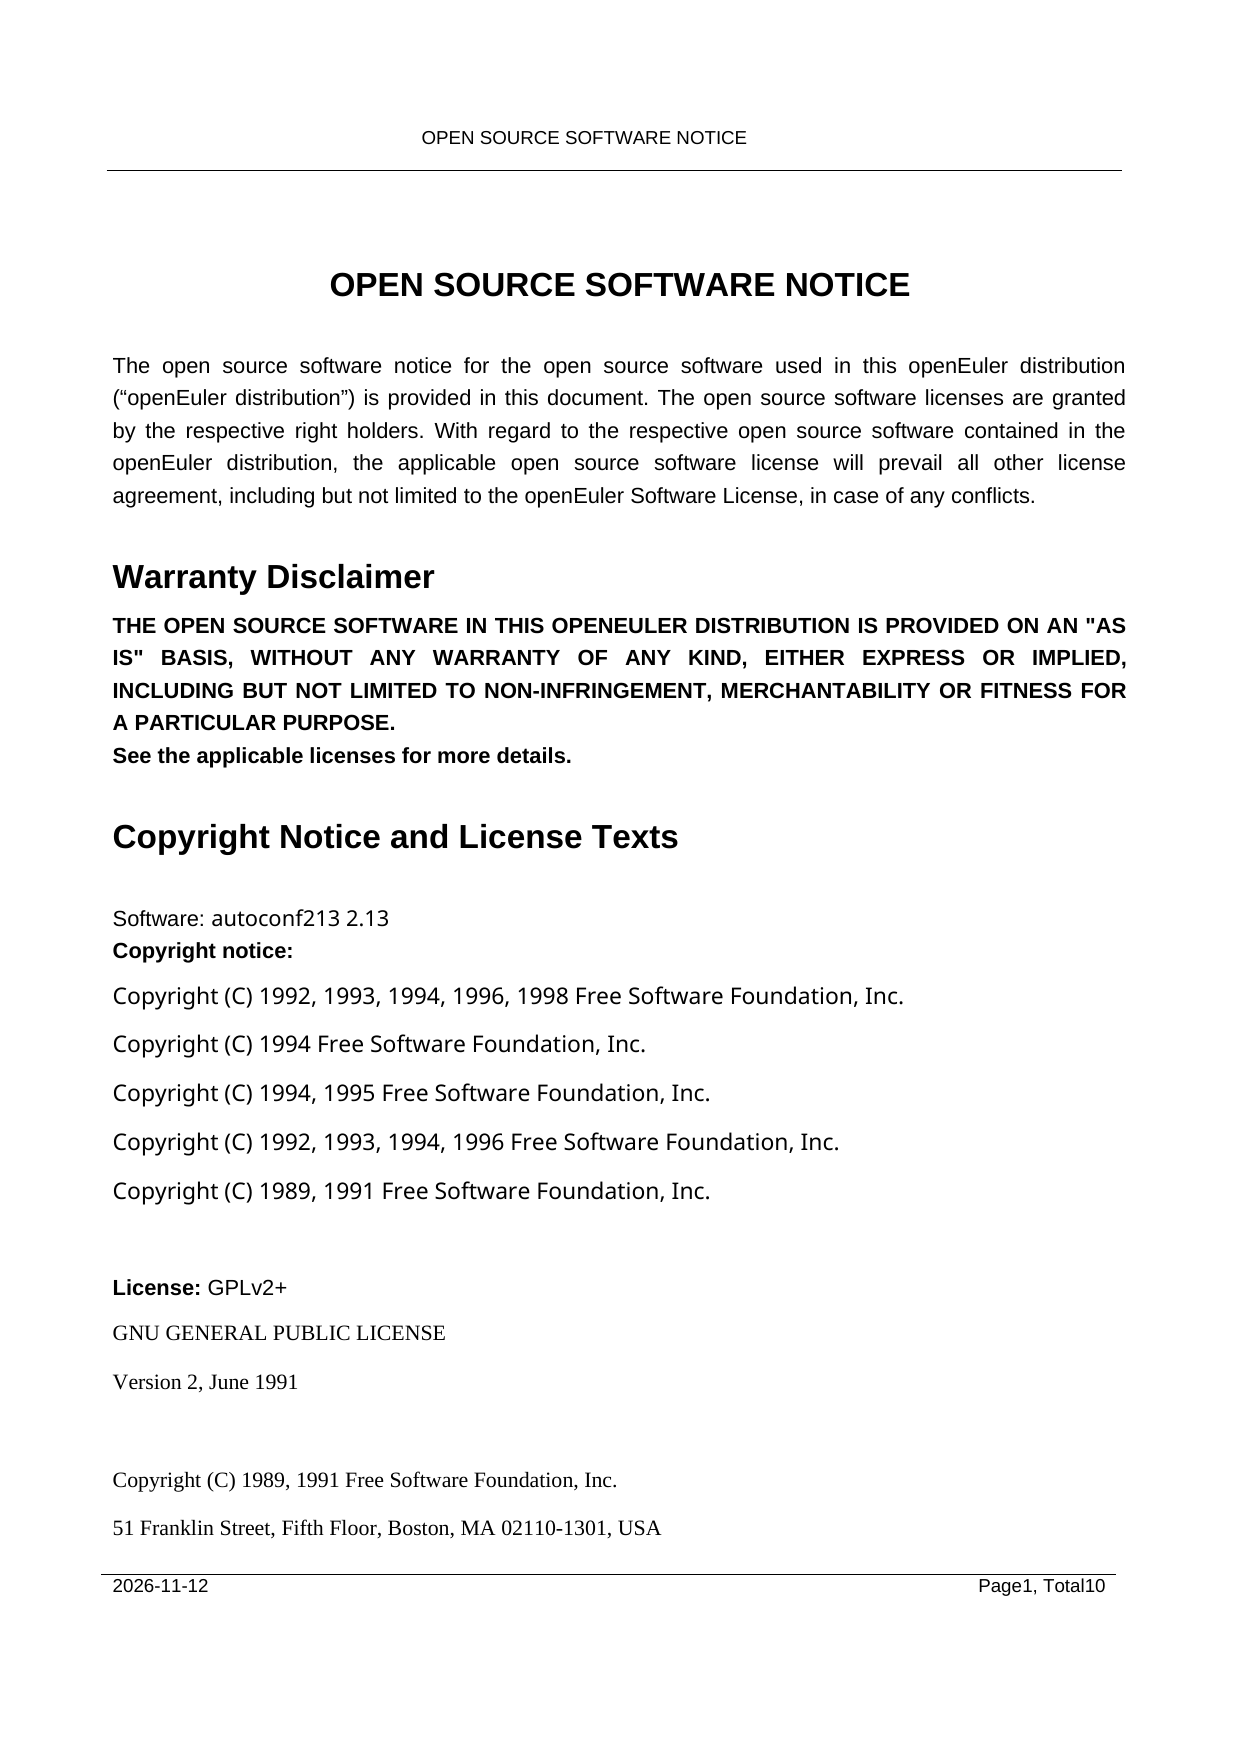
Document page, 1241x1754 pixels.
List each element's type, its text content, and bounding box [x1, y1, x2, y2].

text License: GPLv2+ [112, 1272, 1128, 1304]
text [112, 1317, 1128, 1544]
text Copyright Notice and License Texts [112, 804, 1128, 869]
text Software: autoconf213 2.13 [112, 901, 1128, 934]
text Copyright (C) 1992, 1993, 1994, 1996, 1998 Free Software Foundation, Inc. Copyright (C) 1994 Free Software Foundation, Inc. Copyright (C) 1994, 1995 Free Software Foundation, Inc. Copyright (C) 1992, 1993, 1994, 1996 Free Software Foundation, Inc. Copyright (C) 1989, 1991 Free Software Foundation, Inc. [112, 979, 1128, 1255]
text THE OPEN SOURCE SOFTWARE IN THIS OPENEULER DISTRIBUTION IS PROVIDED ON AN "AS IS" BASIS, WITHOUT ANY WARRANTY OF ANY KIND, EITHER EXPRESS OR IMPLIED, INCLUDING BUT NOT LIMITED TO NON-INFRINGEMENT, MERCHANTABILITY OR FITNESS FOR A PARTICULAR PURPOSE. See the applicable licenses for more details. [112, 609, 1128, 771]
text Warranty Disclaimer [112, 544, 1128, 609]
text OPEN SOURCE SOFTWARE NOTICE [112, 251, 1128, 316]
text The open source software notice for the open source software used in this openEuler distribution (“openEuler distribution”) is provided in this document. The open source software licenses are granted by the respective right holders. With regard to the respective open source software contained in the openEuler distribution, the applicable open source software license will prevail all other license agreement, including but not limited to the openEuler Software License, in case of any conflicts. [112, 349, 1128, 511]
text Copyright notice: [112, 934, 1128, 966]
